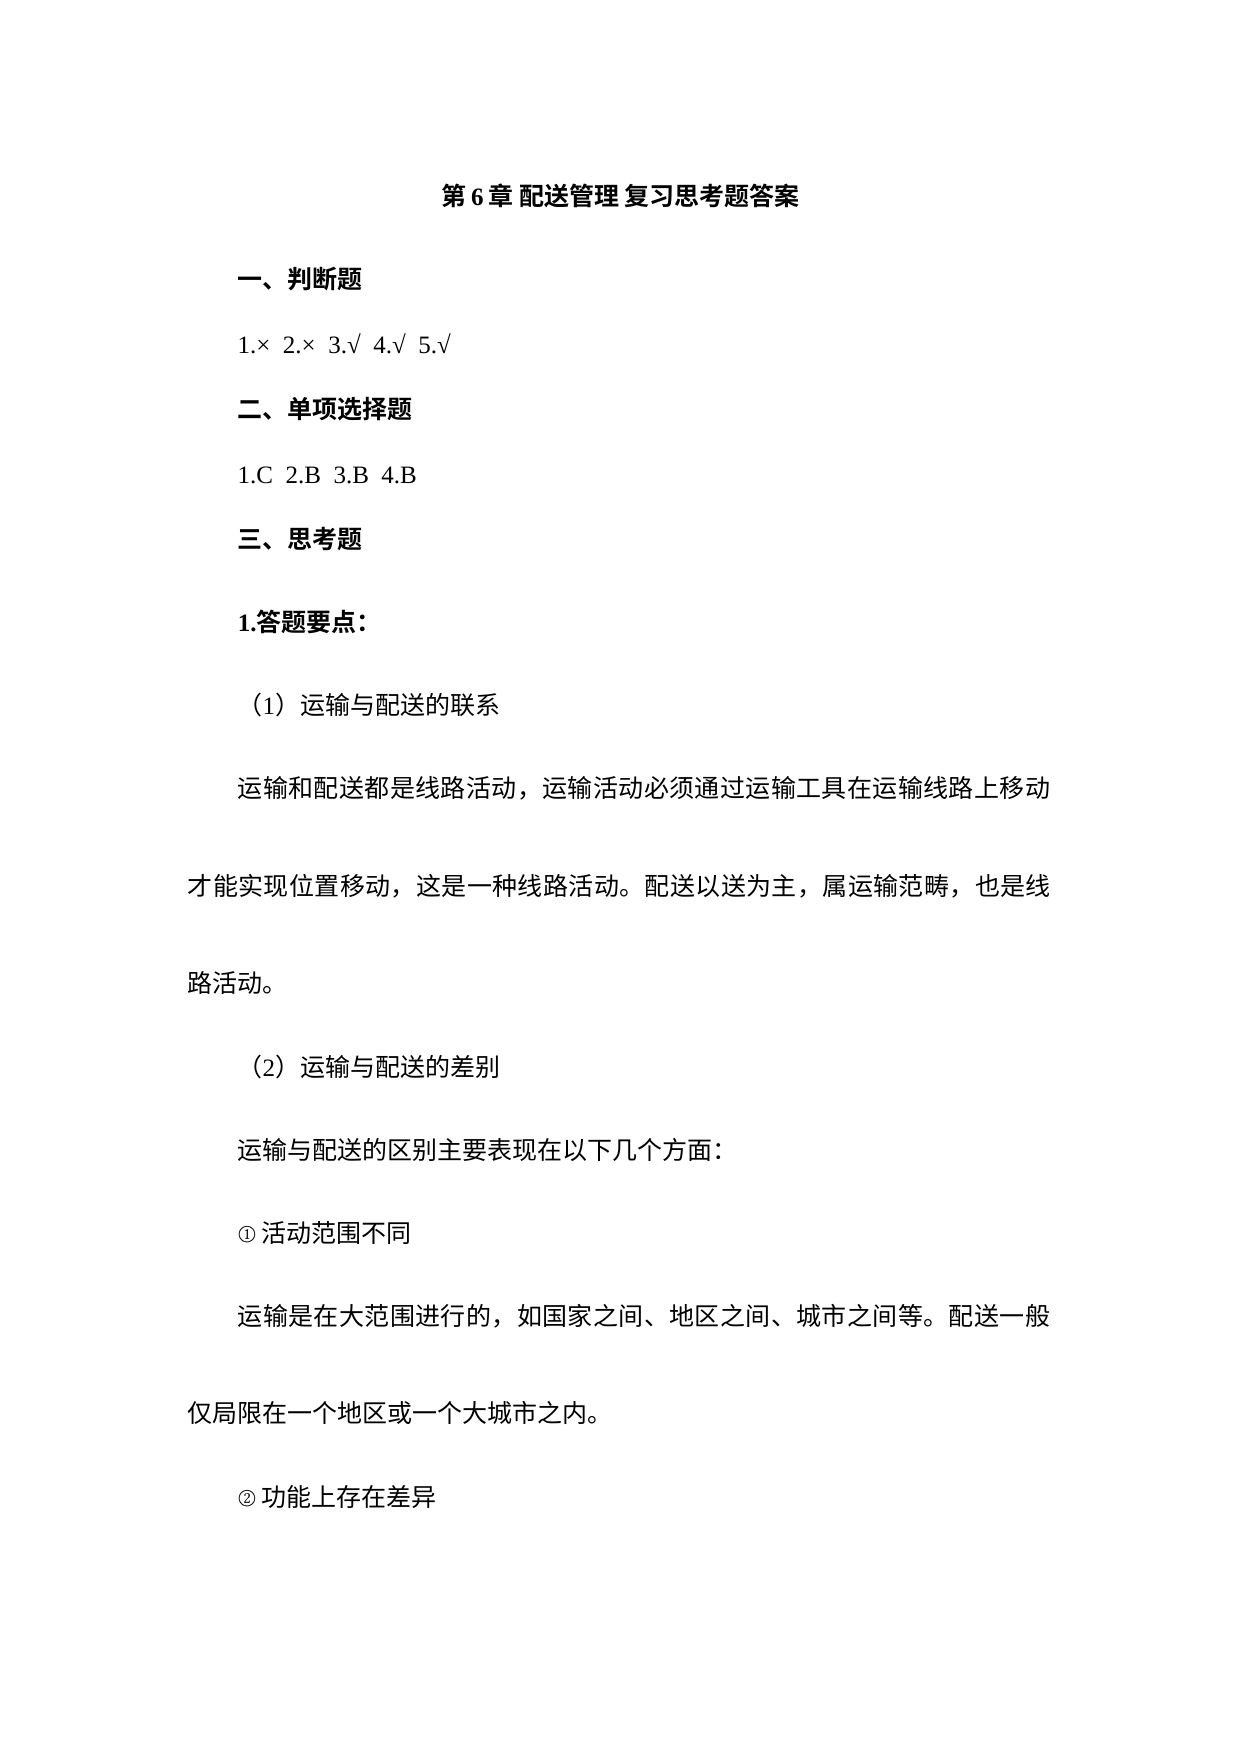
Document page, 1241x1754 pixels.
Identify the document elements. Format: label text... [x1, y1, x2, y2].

list （1）运输与配送的联系 [187, 671, 1053, 736]
list 1.× 2.× 3.√ 4.√ 5.√ [187, 328, 1053, 361]
list 第6章 配送管理 复习思考题答案 [187, 162, 1053, 227]
list （2）运输与配送的差别 [187, 1033, 1053, 1098]
list 二、单项选择题 [187, 375, 1053, 440]
list ①活动范围不同 [187, 1199, 1053, 1264]
list 1.C 2.B 3.B 4.B [187, 458, 1053, 491]
list 运输是在大范围进行的，如国家之间、地区之间、城市之间等。配送一般仅局限在一个地区或一个大城市之内。 [187, 1282, 1053, 1444]
list ②功能上存在差异 [187, 1463, 1053, 1528]
list 运输与配送的区别主要表现在以下几个方面： [187, 1116, 1053, 1181]
list 一、判断题 [187, 245, 1053, 310]
list 三、思考题 [187, 505, 1053, 570]
list 运输和配送都是线路活动，运输活动必须通过运输工具在运输线路上移动才能实现位置移动，这是一种线路活动。配送以送为主，属运输范畴，也是线路活动。 [187, 754, 1053, 1014]
list 1.答题要点： [187, 588, 1053, 653]
